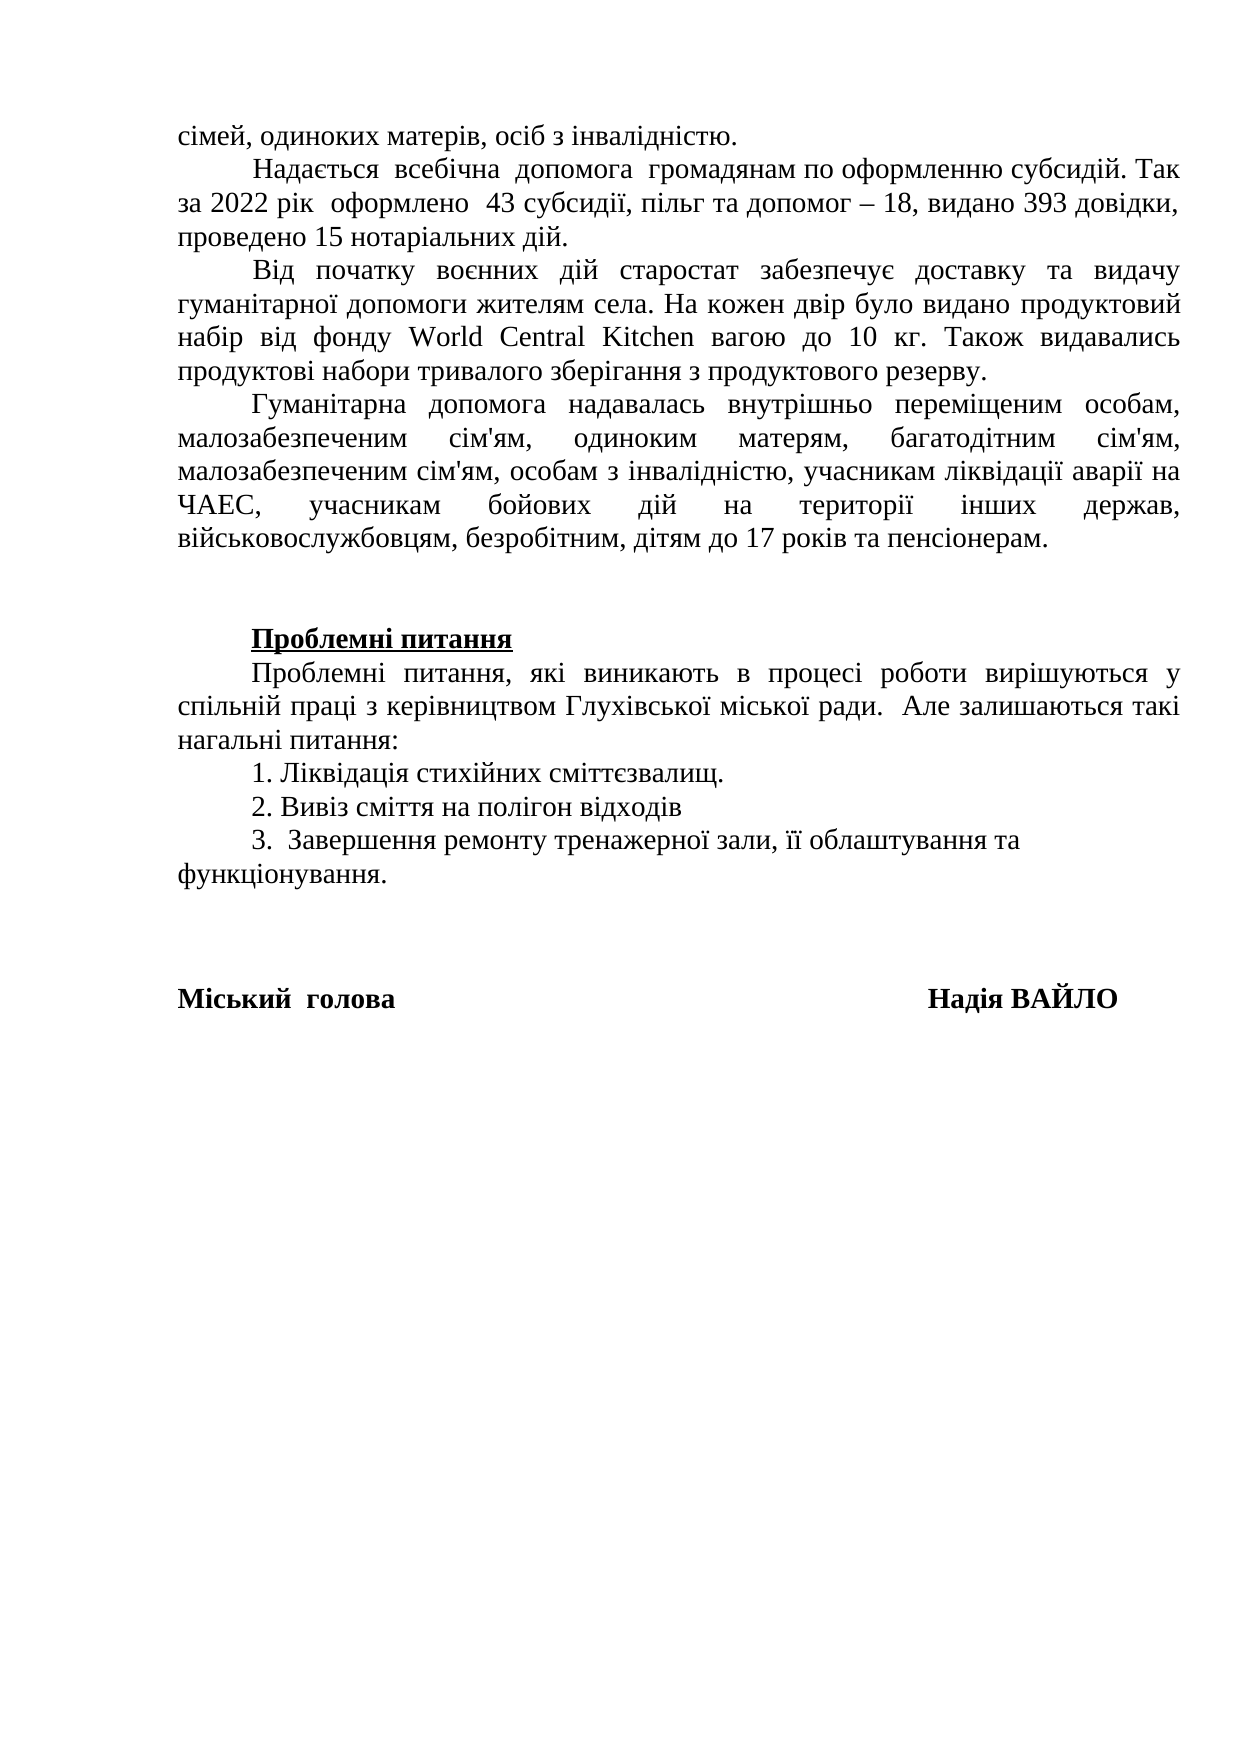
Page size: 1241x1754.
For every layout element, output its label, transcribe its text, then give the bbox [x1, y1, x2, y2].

text 3. Завершення ремонту тренажерної зали, її облаштування та функціонування. [177, 822, 1181, 889]
text Надається всебічна допомога громадянам по оформленню субсидій. Так за 2022 рік оформлено 43 субсидії, пільг та допомог – 18, видано 393 довідки, проведено 15 нотаріальних дій. [177, 152, 1181, 252]
text Міський голова Надія ВАЙЛО [177, 981, 1181, 1014]
text 2. Вивіз сміття на полігон відходів [177, 789, 1181, 822]
text Від початку воєнних дій старостат забезпечує доставку та видачу гуманітарної допомоги жителям села. На кожен двір було видано продуктовий набір від фонду World Central Kitchen вагою до 10 кг. Також видавались продуктові набори тривалого зберігання з продуктового резерву. [177, 252, 1181, 386]
text 1. Ліквідація стихійних сміттєзвалищ. [177, 755, 1181, 789]
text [177, 118, 1181, 152]
text Проблемні питання [177, 621, 1181, 655]
text Гуманітарна допомога надавалась внутрішньо переміщеним особам, малозабезпеченим сім'ям, одиноким матерям, багатодітним сім'ям, малозабезпеченим сім'ям, особам з інвалідністю, учасникам ліквідації аварії на ЧАЕС, учасникам бойових дій на території інших держав, військовослужбовцям, безробітним, дітям до 17 років та пенсіонерам. [177, 386, 1181, 554]
text Проблемні питання, які виникають в процесі роботи вирішуються у спільній праці з керівництвом Глухівської міської ради. Але залишаються такі нагальні питання: [177, 655, 1181, 755]
